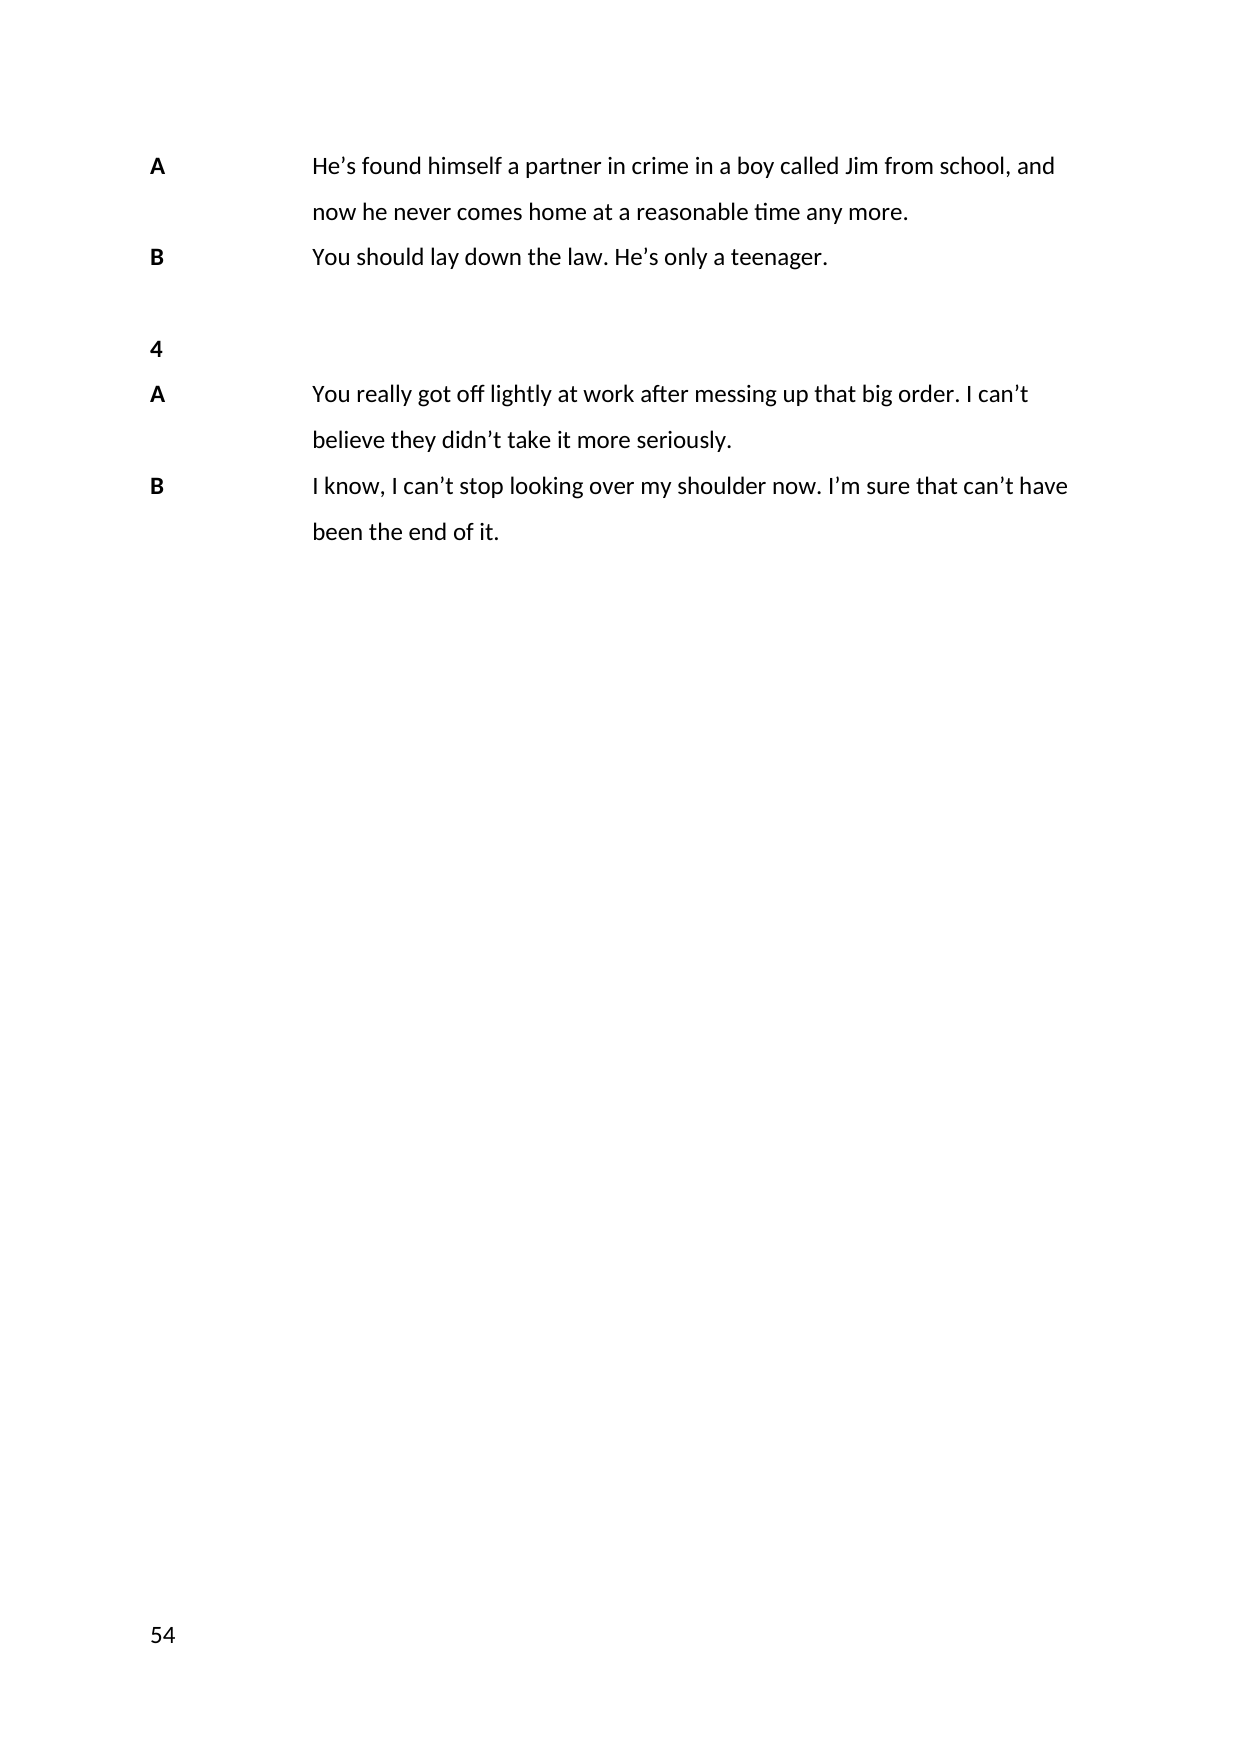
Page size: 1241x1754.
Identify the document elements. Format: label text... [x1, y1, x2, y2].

text A You really got off lightly at work after messing up that big order. I can’t believe they didn’t take it more seriously. [150, 379, 1090, 455]
text B You should lay down the law. He’s only a teenager. [150, 241, 1090, 272]
text 4 [150, 333, 1090, 363]
text B I know, I can’t stop looking over my shoulder now. I’m sure that can’t have been the end of it. [150, 470, 1090, 546]
text A He’s found himself a partner in crime in a boy called Jim from school, and now he never comes home at a reasonable time any more. [150, 150, 1090, 226]
